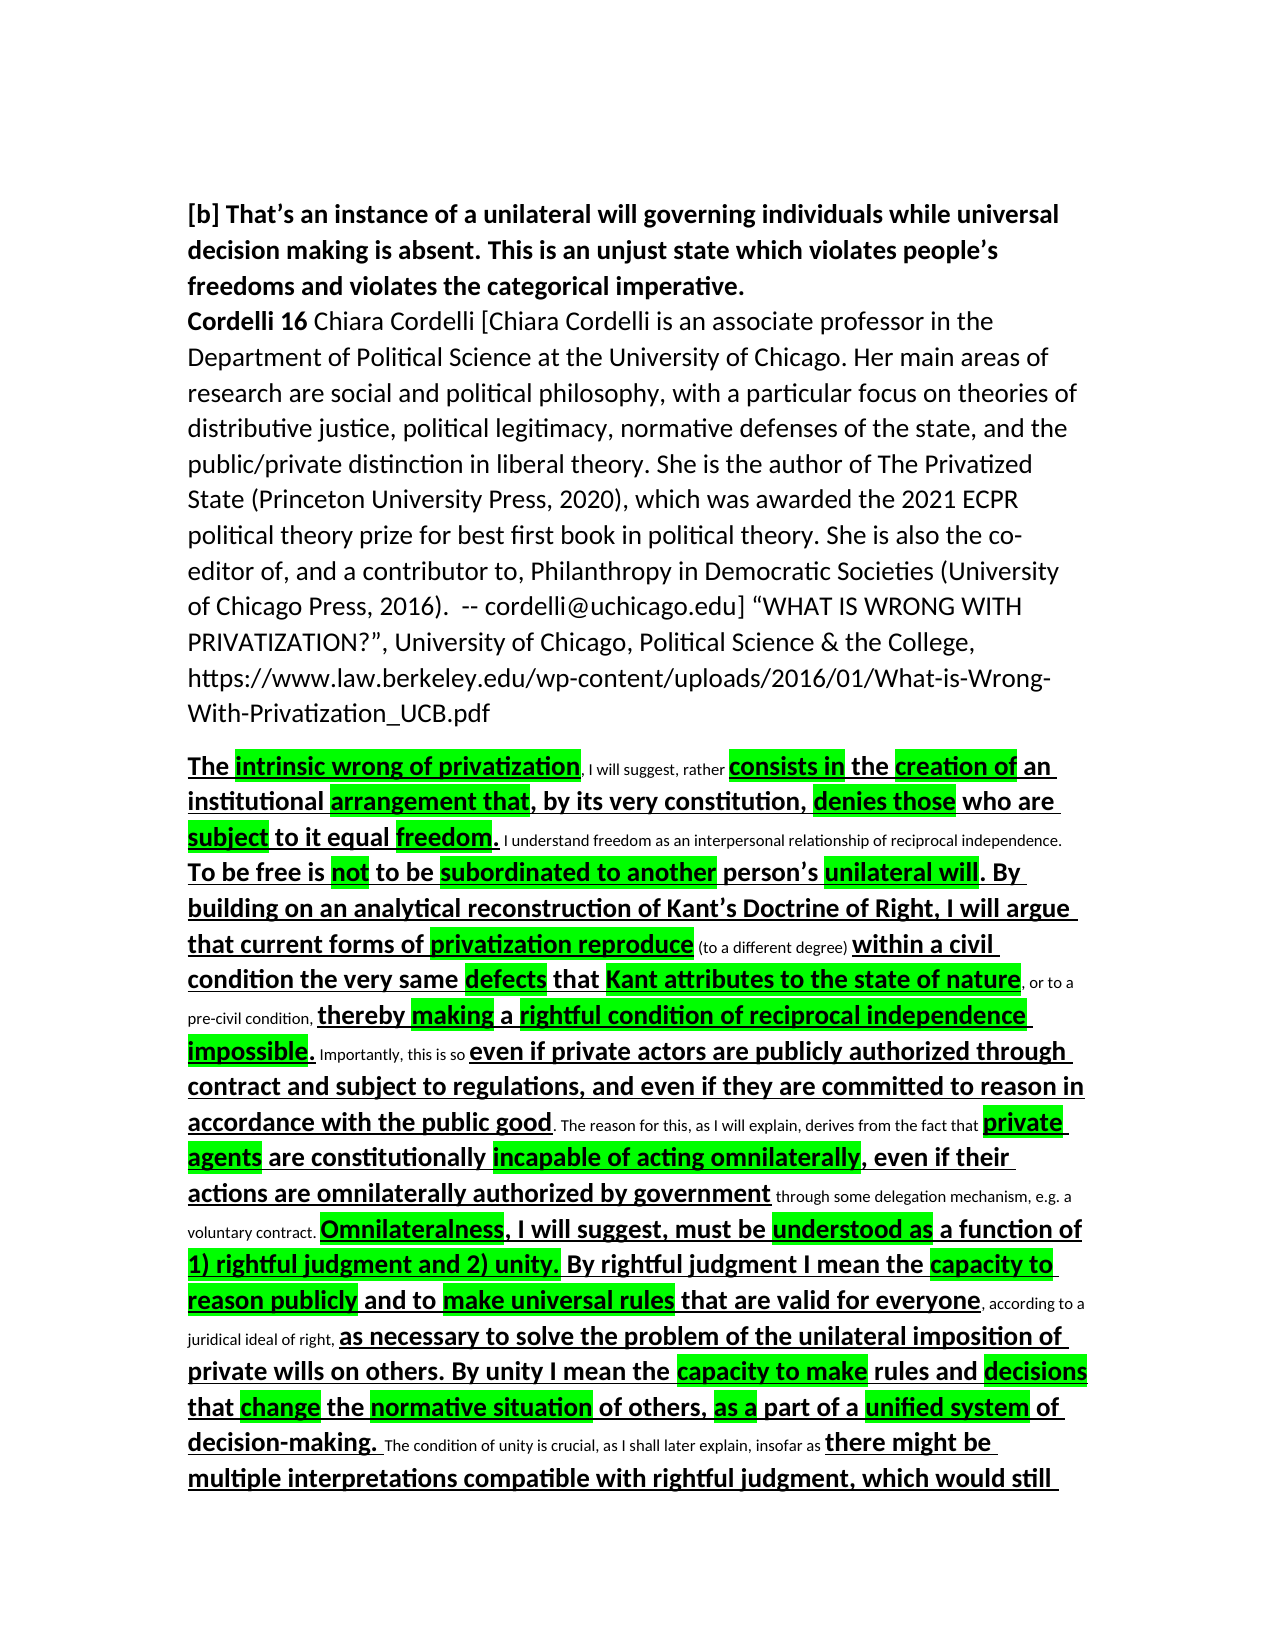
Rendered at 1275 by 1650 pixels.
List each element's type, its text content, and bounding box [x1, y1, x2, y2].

subtitle [b] That’s an instance of a unilateral will governing individuals while universal decision making is absent. This is an unjust state which violates people’s freedoms and violates the categorical imperative. [187, 198, 1087, 302]
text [187, 749, 1087, 1383]
text Cordelli 16 Chiara Cordelli [Chiara Cordelli is an associate professor in the Department of Political Science at the University of Chicago. Her main areas of research are social and political philosophy, with a particular focus on theories of distributive justice, political legitimacy, normative defenses of the state, and the public/private distinction in liberal theory. She is the author of The Privatized State (Princeton University Press, 2020), which was awarded the 2021 ECPR political theory prize for best first book in political theory. She is also the co-editor of, and a contributor to, Philanthropy in Democratic Societies (University of Chicago Press, 2016). -- cordelli@uchicago.edu] “WHAT IS WRONG WITH PRIVATIZATION?”, University of Chicago, Political Science & the College, https://www.law.berkeley.edu/wp-content/uploads/2016/01/What-is-Wrong-With-Privatization_UCB.pdf [187, 304, 1087, 729]
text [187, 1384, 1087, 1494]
